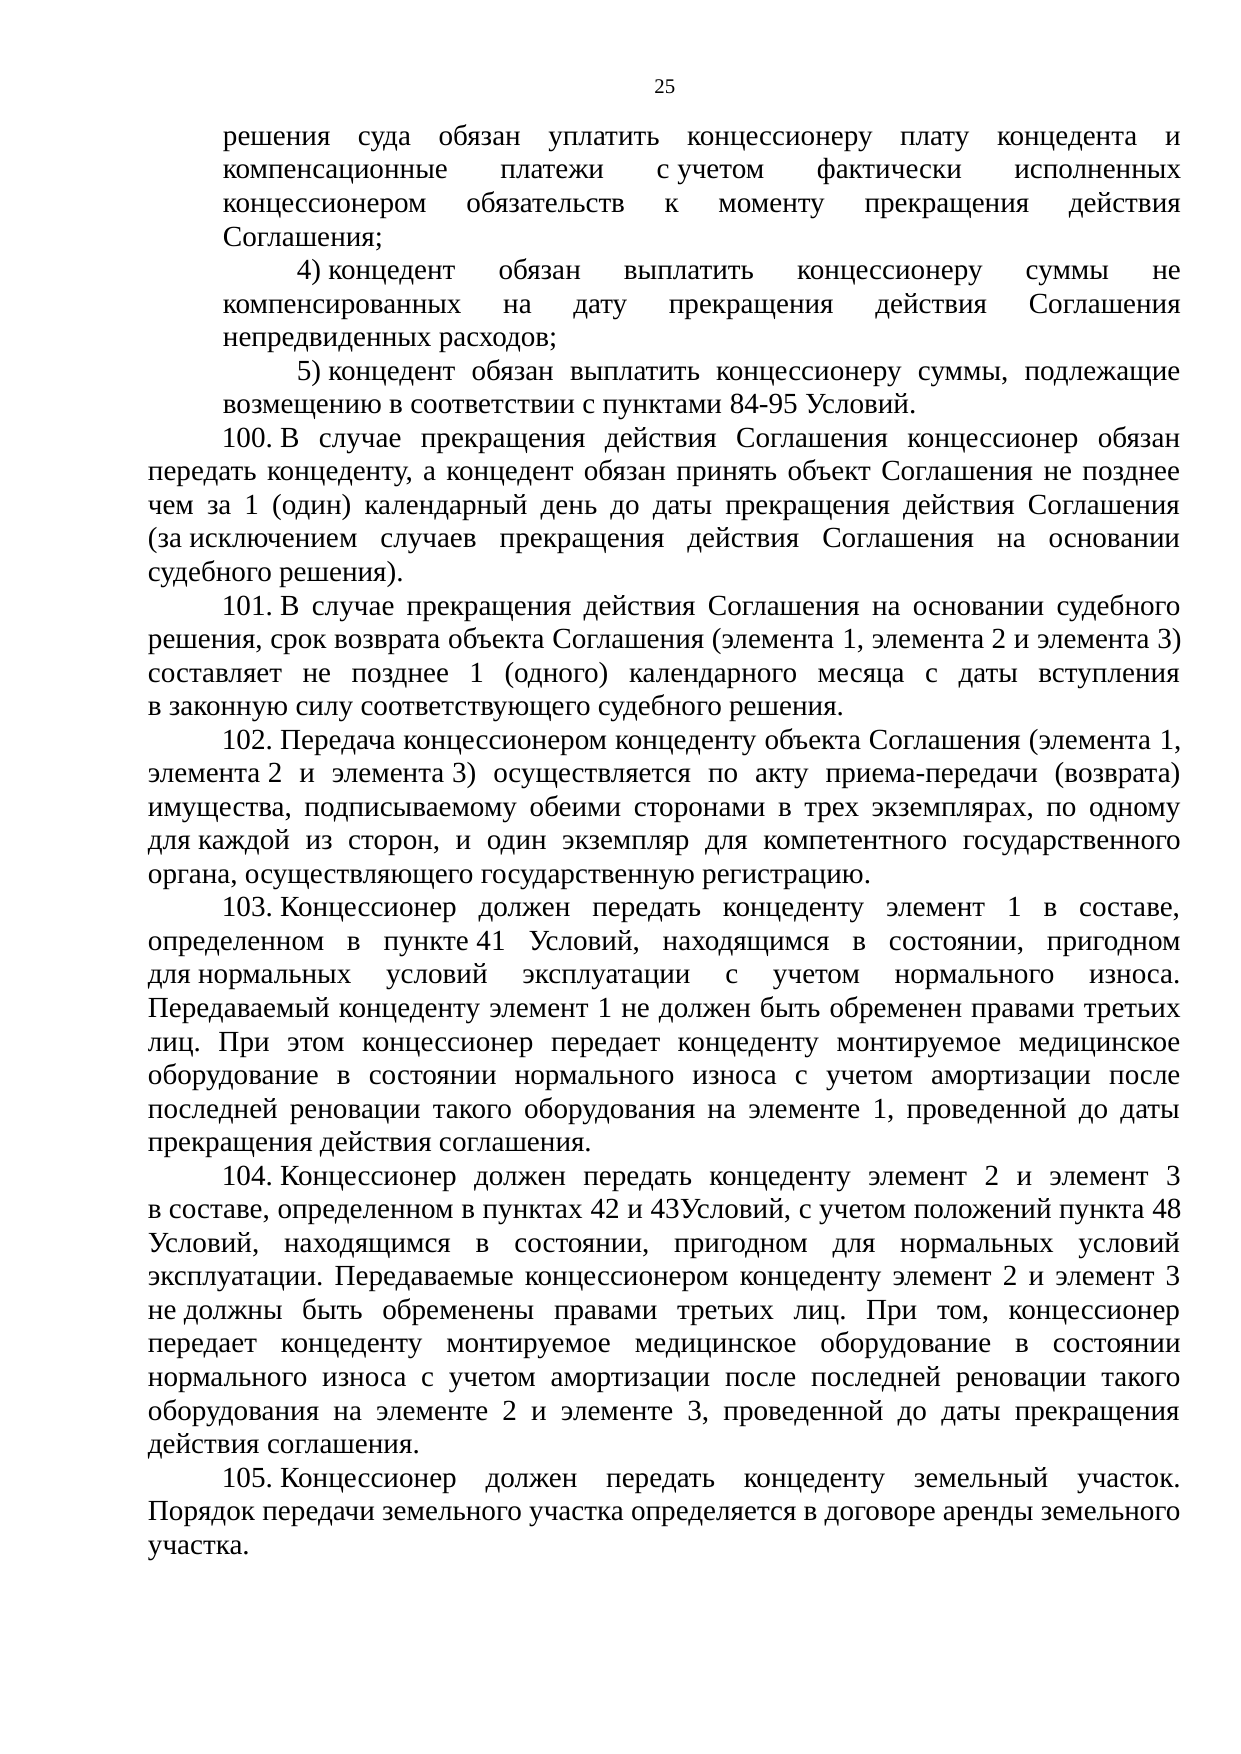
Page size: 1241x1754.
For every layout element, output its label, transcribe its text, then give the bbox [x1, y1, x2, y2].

list Концессионер должен передать концеденту элемент 2 и элемент 3 в составе, определенном в пунктах 42 и 43Условий, с учетом положений пункта 48 Условий, находящимся в состоянии, пригодном для нормальных условий эксплуатации. Передаваемые концессионером концеденту элемент 2 и элемент 3 не должны быть обременены правами третьих лиц. При том, концессионер передает концеденту монтируемое медицинское оборудование в состоянии нормального износа с учетом амортизации после последней реновации такого оборудования на элементе 2 и элементе 3, проведенной до даты прекращения действия соглашения. [148, 1158, 1181, 1460]
list В случае прекращения действия Соглашения на основании судебного решения, срок возврата объекта Соглашения (элемента 1, элемента 2 и элемента 3) составляет не позднее 1 (одного) календарного месяца с даты вступления в законную силу соответствующего судебного решения. [148, 588, 1181, 722]
list Концессионер должен передать концеденту земельный участок. Порядок передачи земельного участка определяется в договоре аренды земельного участка. [148, 1460, 1181, 1560]
list концедент обязан выплатить концессионеру суммы не компенсированных на дату прекращения действия Соглашения непредвиденных расходов; [223, 252, 1181, 353]
list В случае прекращения действия Соглашения концессионер обязан передать концеденту, а концедент обязан принять объект Соглашения не позднее чем за 1 (один) календарный день до даты прекращения действия Соглашения (за исключением случаев прекращения действия Соглашения на основании судебного решения). [148, 420, 1181, 588]
list Передача концессионером концеденту объекта Соглашения (элемента 1, элемента 2 и элемента 3) осуществляется по акту приема-передачи (возврата) имущества, подписываемому обеими сторонами в трех экземплярах, по одному для каждой из сторон, и один экземпляр для компетентного государственного органа, осуществляющего государственную регистрацию. [148, 722, 1181, 889]
list Концессионер должен передать концеденту элемент 1 в составе, определенном в пункте 41 Условий, находящимся в состоянии, пригодном для нормальных условий эксплуатации с учетом нормального износа. Передаваемый концеденту элемент 1 не должен быть обременен правами третьих лиц. При этом концессионер передает концеденту монтируемое медицинское оборудование в состоянии нормального износа с учетом амортизации после последней реновации такого оборудования на элементе 1, проведенной до даты прекращения действия соглашения. [148, 889, 1181, 1158]
list концедент обязан выплатить концессионеру суммы, подлежащие возмещению в соответствии с пунктами 84-95 Условий. [223, 353, 1181, 420]
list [223, 118, 1181, 252]
